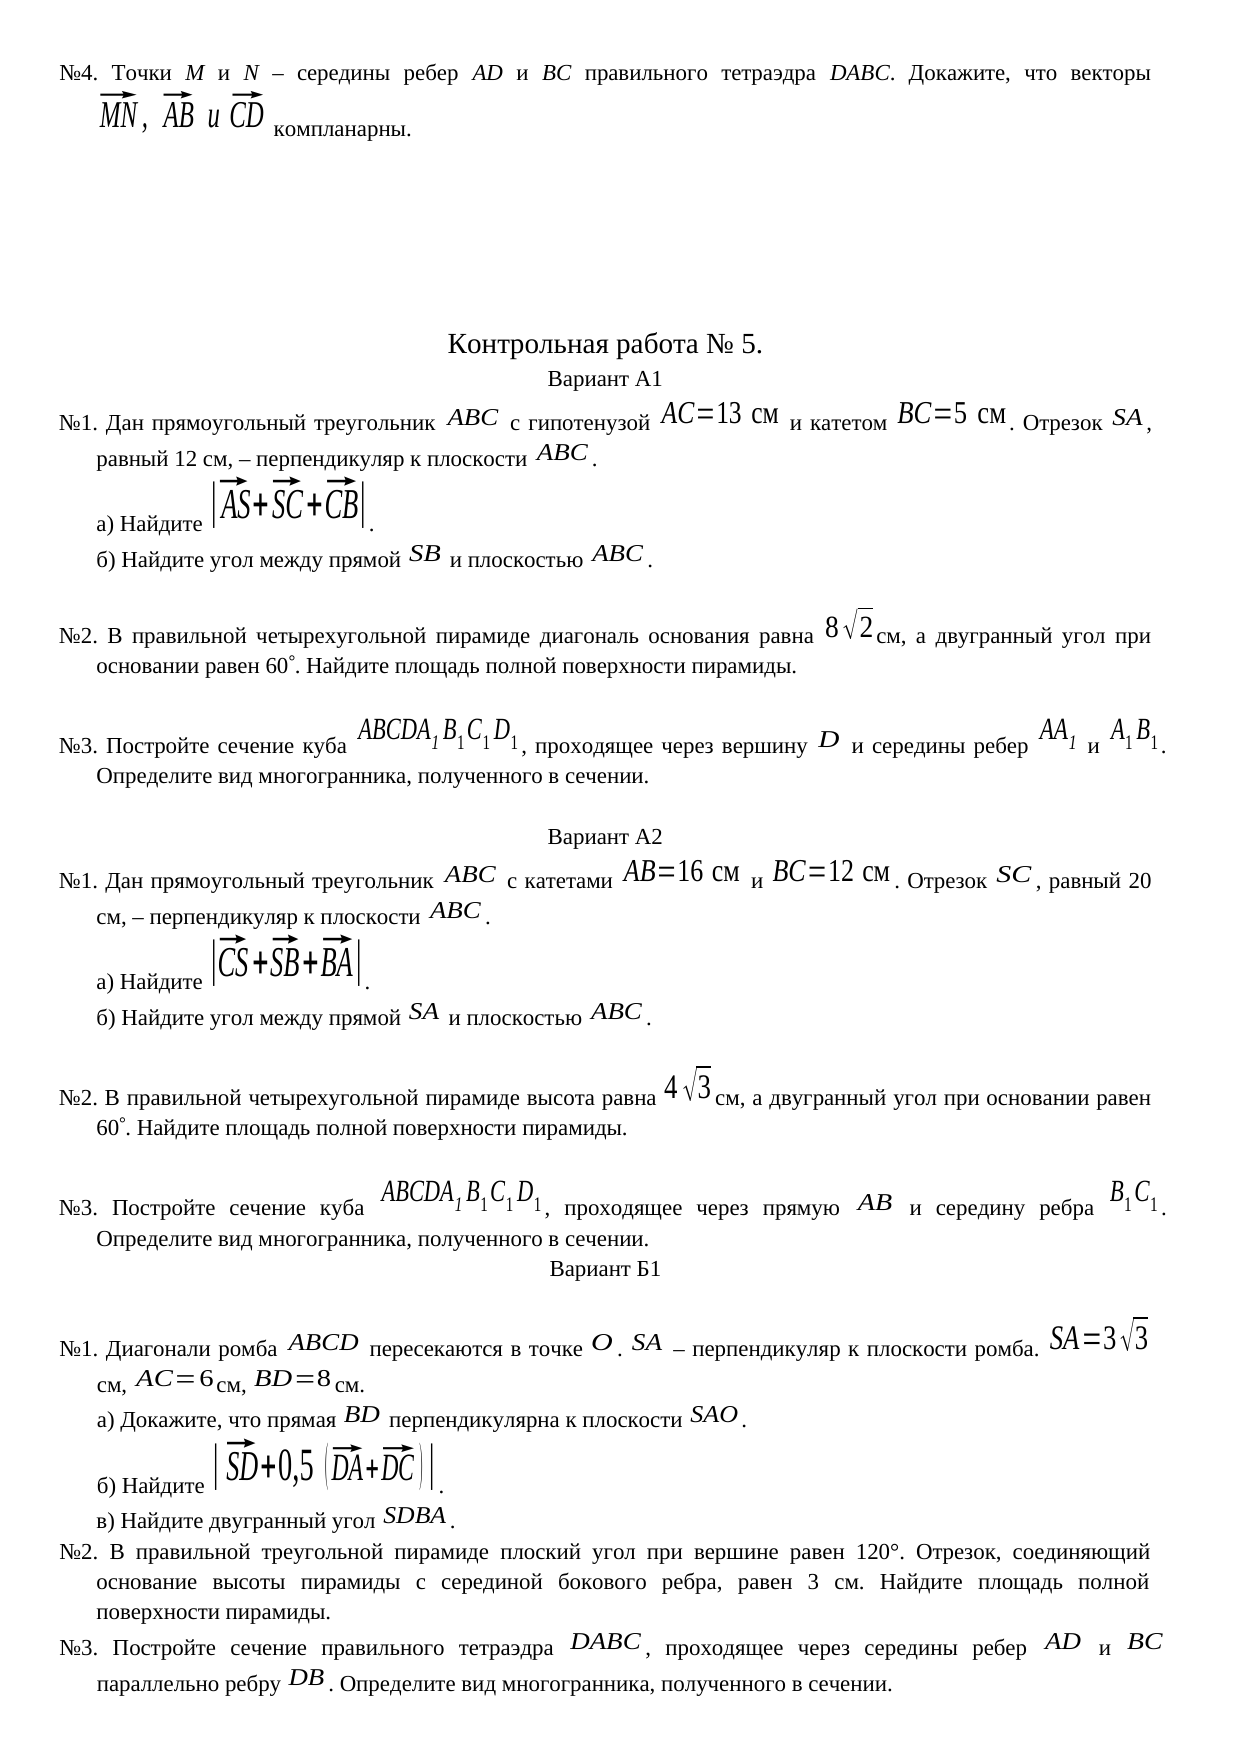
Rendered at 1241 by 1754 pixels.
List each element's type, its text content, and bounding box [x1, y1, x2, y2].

text №3. Постройте сечение куба , проходящее через прямую и середину ребра . Определите вид многогранника, полученного в сечении. [59, 1175, 1166, 1251]
text в) Найдите двугранный угол . [96, 1502, 1152, 1534]
text а) Найдите . [96, 933, 1152, 994]
text №3. Постройте сечение куба , проходящее через вершину и середины ребер и . Определите вид многогранника, полученного в сечении. [59, 712, 1166, 789]
text а) Докажите, что прямая перпендикулярна к плоскости . [97, 1401, 1166, 1433]
text Вариант Б1 [59, 1255, 1152, 1281]
text б) Найдите угол между прямой и плоскостью . [96, 541, 1152, 572]
text №1. Диагонали ромба пересекаются в точке . – перпендикуляр к плоскости ромба. см, см, см. [59, 1315, 1152, 1397]
text №2. В правильной треугольной пирамиде плоский угол при вершине равен 120°. Отрезок, соединяющий основание высоты пирамиды с серединой бокового ребра, равен . Найдите площадь полной поверхности пирамиды. [59, 1538, 1152, 1624]
text №1. Дан прямоугольный треугольник с катетами и . Отрезок , равный , – перпендикуляр к плоскости . [59, 853, 1152, 929]
text б) Найдите . [97, 1437, 1152, 1498]
text №1. Дан прямоугольный треугольник с гипотенузой и катетом . Отрезок , равный , – перпендикуляр к плоскости . [59, 395, 1152, 471]
text Контрольная работа № 5. [59, 326, 1152, 360]
text б) Найдите угол между прямой и плоскостью . [96, 998, 1152, 1030]
text Вариант А1 [58, 365, 1152, 391]
text №2. В правильной четырехугольной пирамиде высота равна см, а двугранный угол при основании равен 60. Найдите площадь полной поверхности пирамиды. [59, 1064, 1152, 1141]
text Вариант А2 [58, 823, 1152, 849]
text а) Найдите . [96, 475, 1152, 537]
text №2. В правильной четырехугольной пирамиде диагональ основания равна см, а двугранный угол при основании равен 60. Найдите площадь полной поверхности пирамиды. [59, 606, 1152, 678]
text №4. Точки M и N – середины ребер AD и BC правильного тетраэдра DABC. Докажите, что векторы компланарны. [59, 59, 1152, 141]
